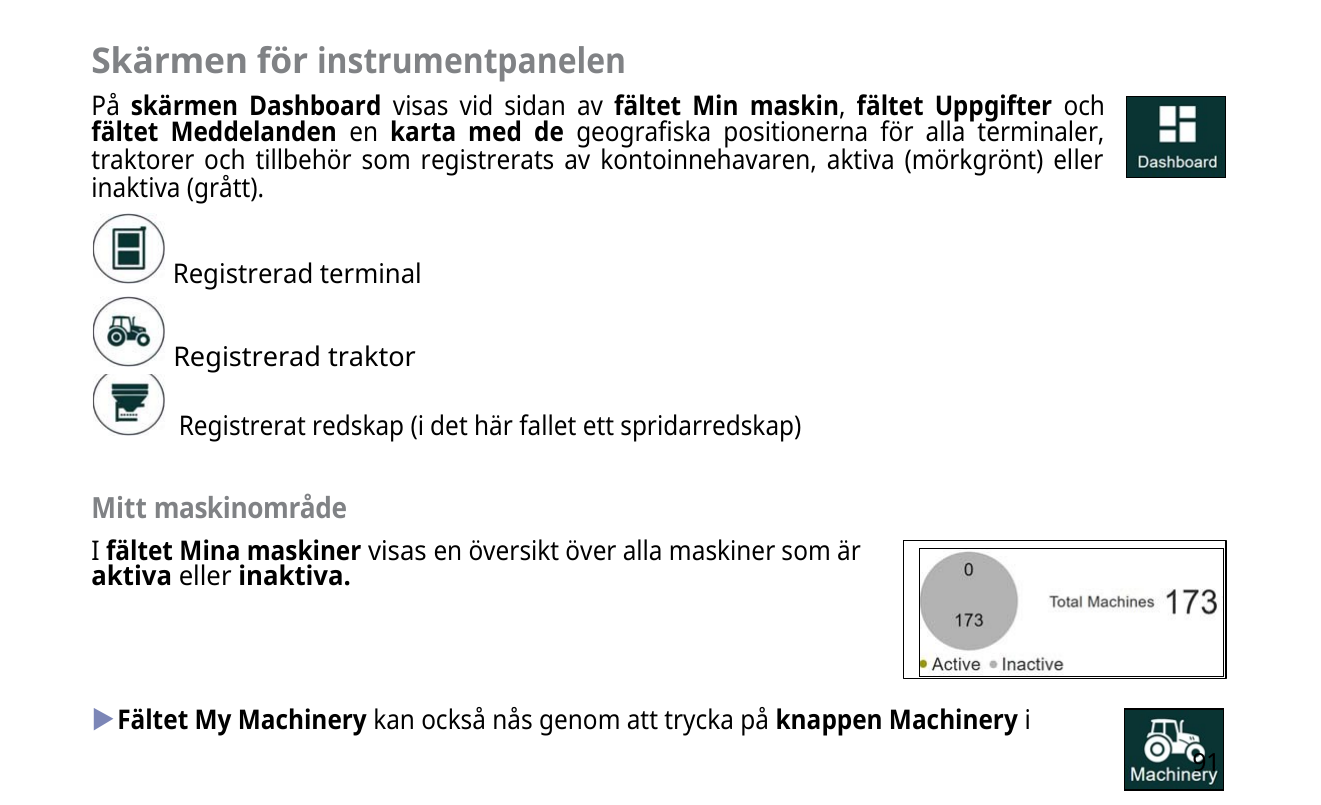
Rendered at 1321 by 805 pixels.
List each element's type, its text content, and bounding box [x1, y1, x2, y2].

picture [920, 549, 1223, 676]
text I fältet Mina maskiner visas en översikt över alla maskiner som är aktiva eller inaktiva. [91, 538, 915, 594]
subtitle Skärmen för instrumentpanelen [91, 35, 1258, 83]
text Registrerad terminal Registrerad traktor [93, 213, 463, 374]
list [91, 707, 1115, 735]
subtitle Mitt maskinområde [91, 487, 1258, 527]
text På skärmen Dashboard visas vid sidan av fältet Min maskin, fältet Uppgifter och fältet Meddelanden en karta med de geografiska positionerna för alla terminaler, traktorer och tillbehör som registrerats av kontoinnehavaren, aktiva (mörkgrönt) eller inaktiva (grått). [91, 93, 1105, 205]
picture [1127, 97, 1225, 177]
text Registrerat redskap (i det här fallet ett spridarredskap) [93, 380, 1258, 450]
picture [92, 213, 166, 284]
picture [92, 374, 166, 436]
picture [1125, 710, 1223, 789]
picture [92, 296, 166, 367]
